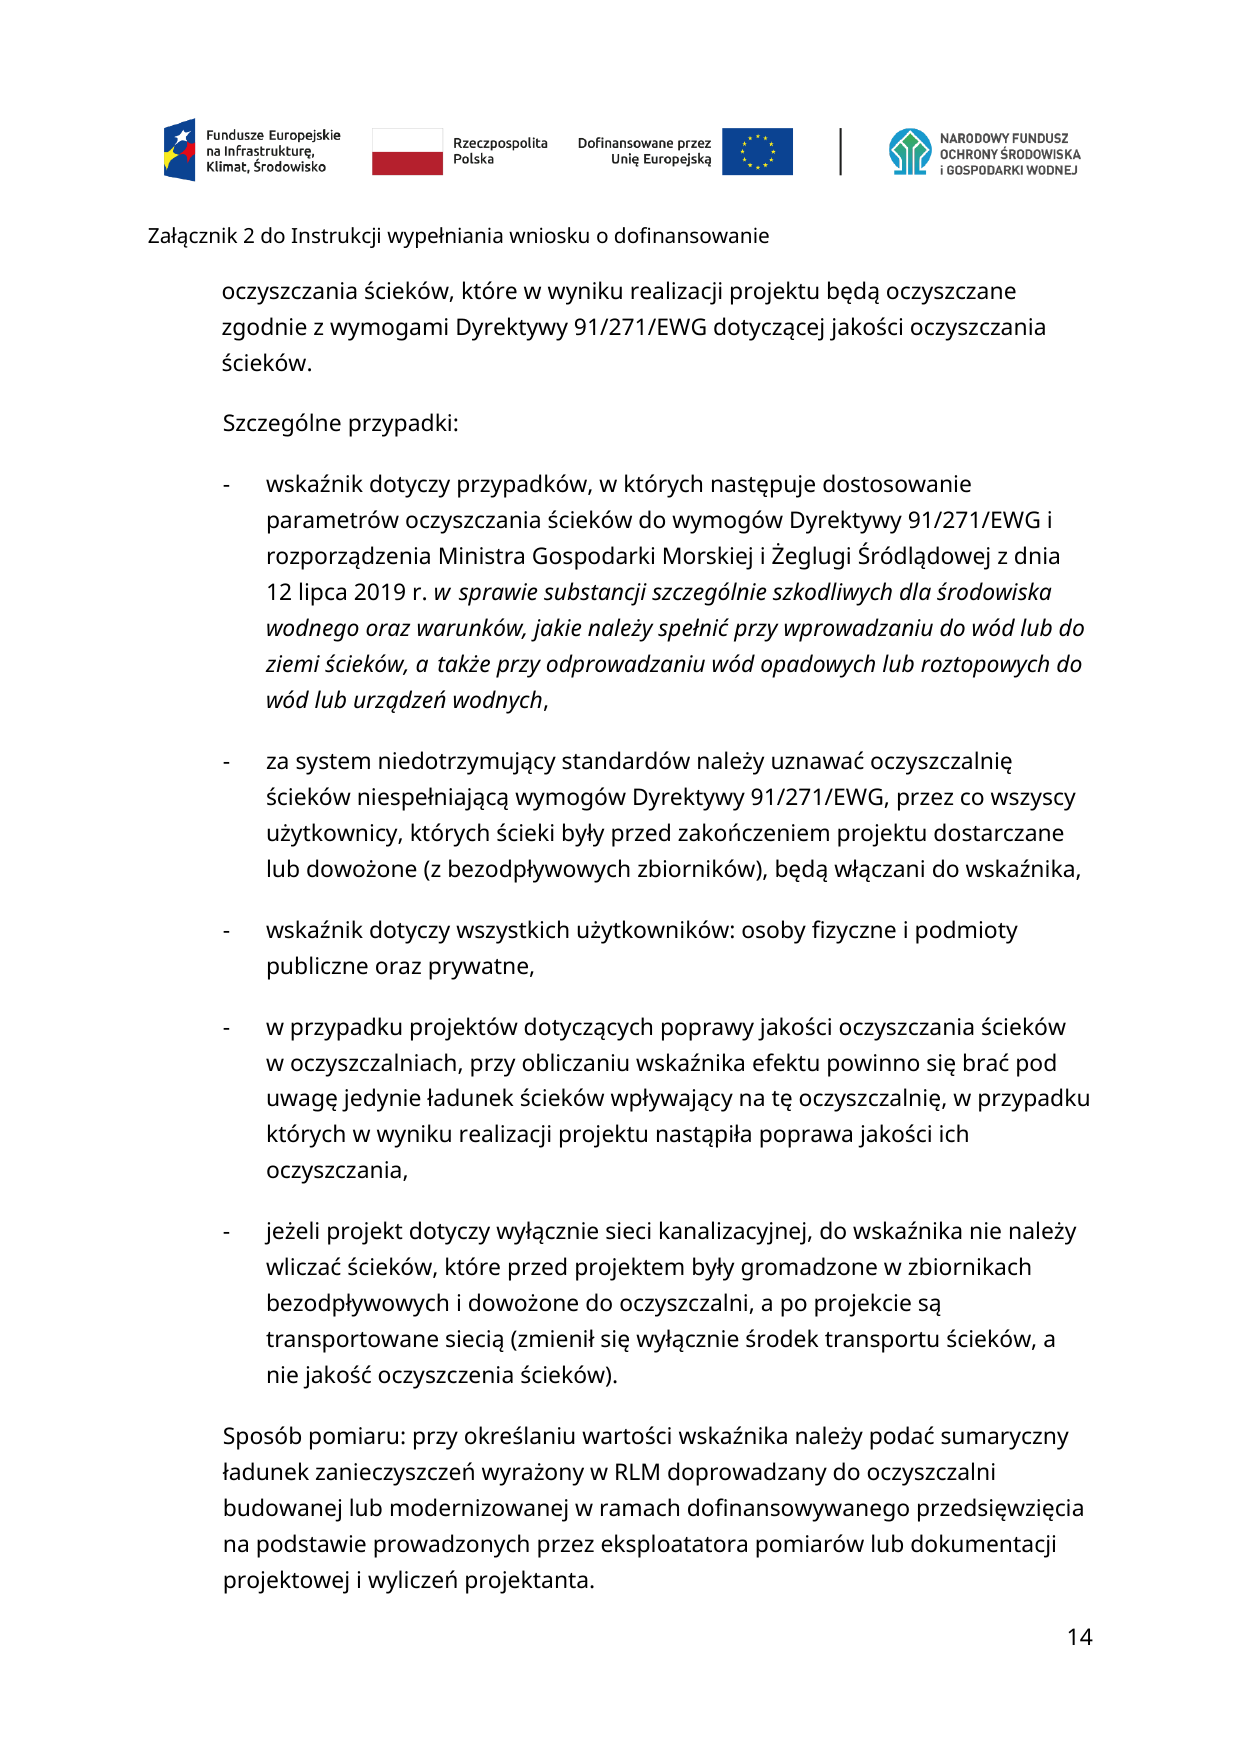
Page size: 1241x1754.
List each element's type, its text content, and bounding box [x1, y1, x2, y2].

list - jeżeli projekt dotyczy wyłącznie sieci kanalizacyjnej, do wskaźnika nie należy wliczać ścieków, które przed projektem były gromadzone w zbiornikach bezodpływowych i dowożone do oczyszczalni, a po projekcie są transportowane siecią (zmienił się wyłącznie środek transportu ścieków, a nie jakość oczyszczenia ścieków). [223, 1215, 1093, 1390]
picture [147, 102, 1093, 197]
list - w przypadku projektów dotyczących poprawy jakości oczyszczania ścieków w oczyszczalniach, przy obliczaniu wskaźnika efektu powinno się brać pod uwagę jedynie ładunek ścieków wpływający na tę oczyszczalnię, w przypadku których w wyniku realizacji projektu nastąpiła poprawa jakości ich oczyszczania, [223, 1011, 1093, 1186]
list - za system niedotrzymujący standardów należy uznawać oczyszczalnię ścieków niespełniającą wymogów Dyrektywy 91/271/EWG, przez co wszyscy użytkownicy, których ścieki były przed zakończeniem projektu dostarczane lub dowożone (z bezodpływowych zbiorników), będą włączani do wskaźnika, [223, 745, 1093, 884]
list Sposób pomiaru: przy określaniu wartości wskaźnika należy podać sumaryczny ładunek zanieczyszczeń wyrażony w RLM doprowadzany do oczyszczalni budowanej lub modernizowanej w ramach dofinansowywanego przedsięwzięcia na podstawie prowadzonych przez eksploatatora pomiarów lub dokumentacji projektowej i wyliczeń projektanta. [223, 1420, 1093, 1595]
list Szczególne przypadki: [223, 407, 1093, 439]
list - wskaźnik dotyczy przypadków, w których następuje dostosowanie parametrów oczyszczania ścieków do wymogów Dyrektywy 91/271/EWG i rozporządzenia Ministra Gospodarki Morskiej i Żeglugi Śródlądowej z dnia 12 lipca 2019 r. w sprawie substancji szczególnie szkodliwych dla środowiska wodnego oraz warunków, jakie należy spełnić przy wprowadzaniu do wód lub do ziemi ścieków, a także przy odprowadzaniu wód opadowych lub roztopowych do wód lub urządzeń wodnych, [223, 468, 1093, 715]
list - wskaźnik dotyczy wszystkich użytkowników: osoby fizyczne i podmioty publiczne oraz prywatne, [223, 914, 1093, 981]
